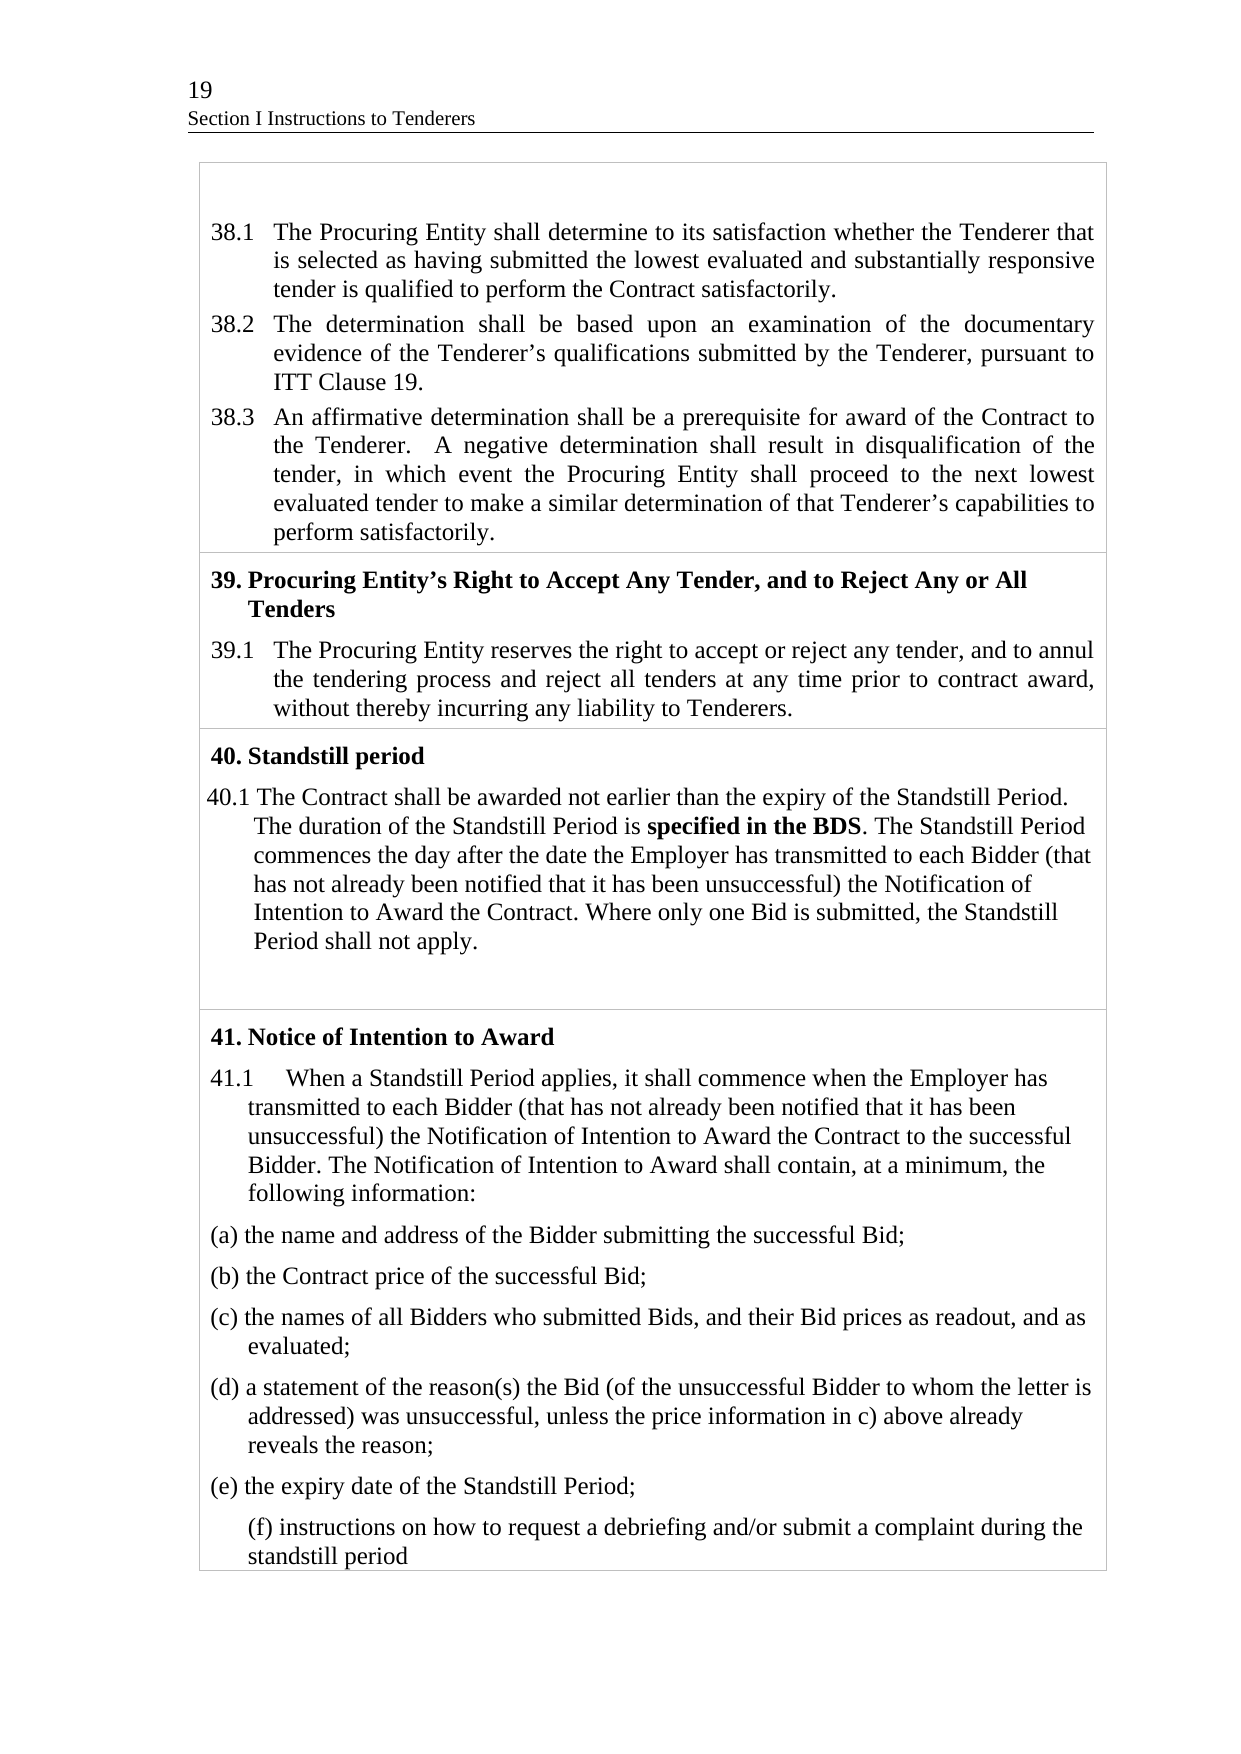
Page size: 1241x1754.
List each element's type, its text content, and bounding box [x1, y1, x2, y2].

table_cell Standstill period 40.1 The Contract shall be awarded not earlier than the expiry of the Standstill Period. The duration of the Standstill Period is specified in the BDS. The Standstill Period commences the day after the date the Employer has transmitted to each Bidder (that has not already been notified that it has been unsuccessful) the Notification of Intention to Award the Contract. Where only one Bid is submitted, the Standstill Period shall not apply. [200, 729, 1106, 1009]
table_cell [200, 163, 1106, 552]
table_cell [200, 1010, 1106, 1570]
table_cell Procuring Entity’s Right to Accept Any Tender, and to Reject Any or All Tenders The Procuring Entity reserves the right to accept or reject any tender, and to annul the tendering process and reject all tenders at any time prior to contract award, without thereby incurring any liability to Tenderers. [200, 553, 1106, 728]
